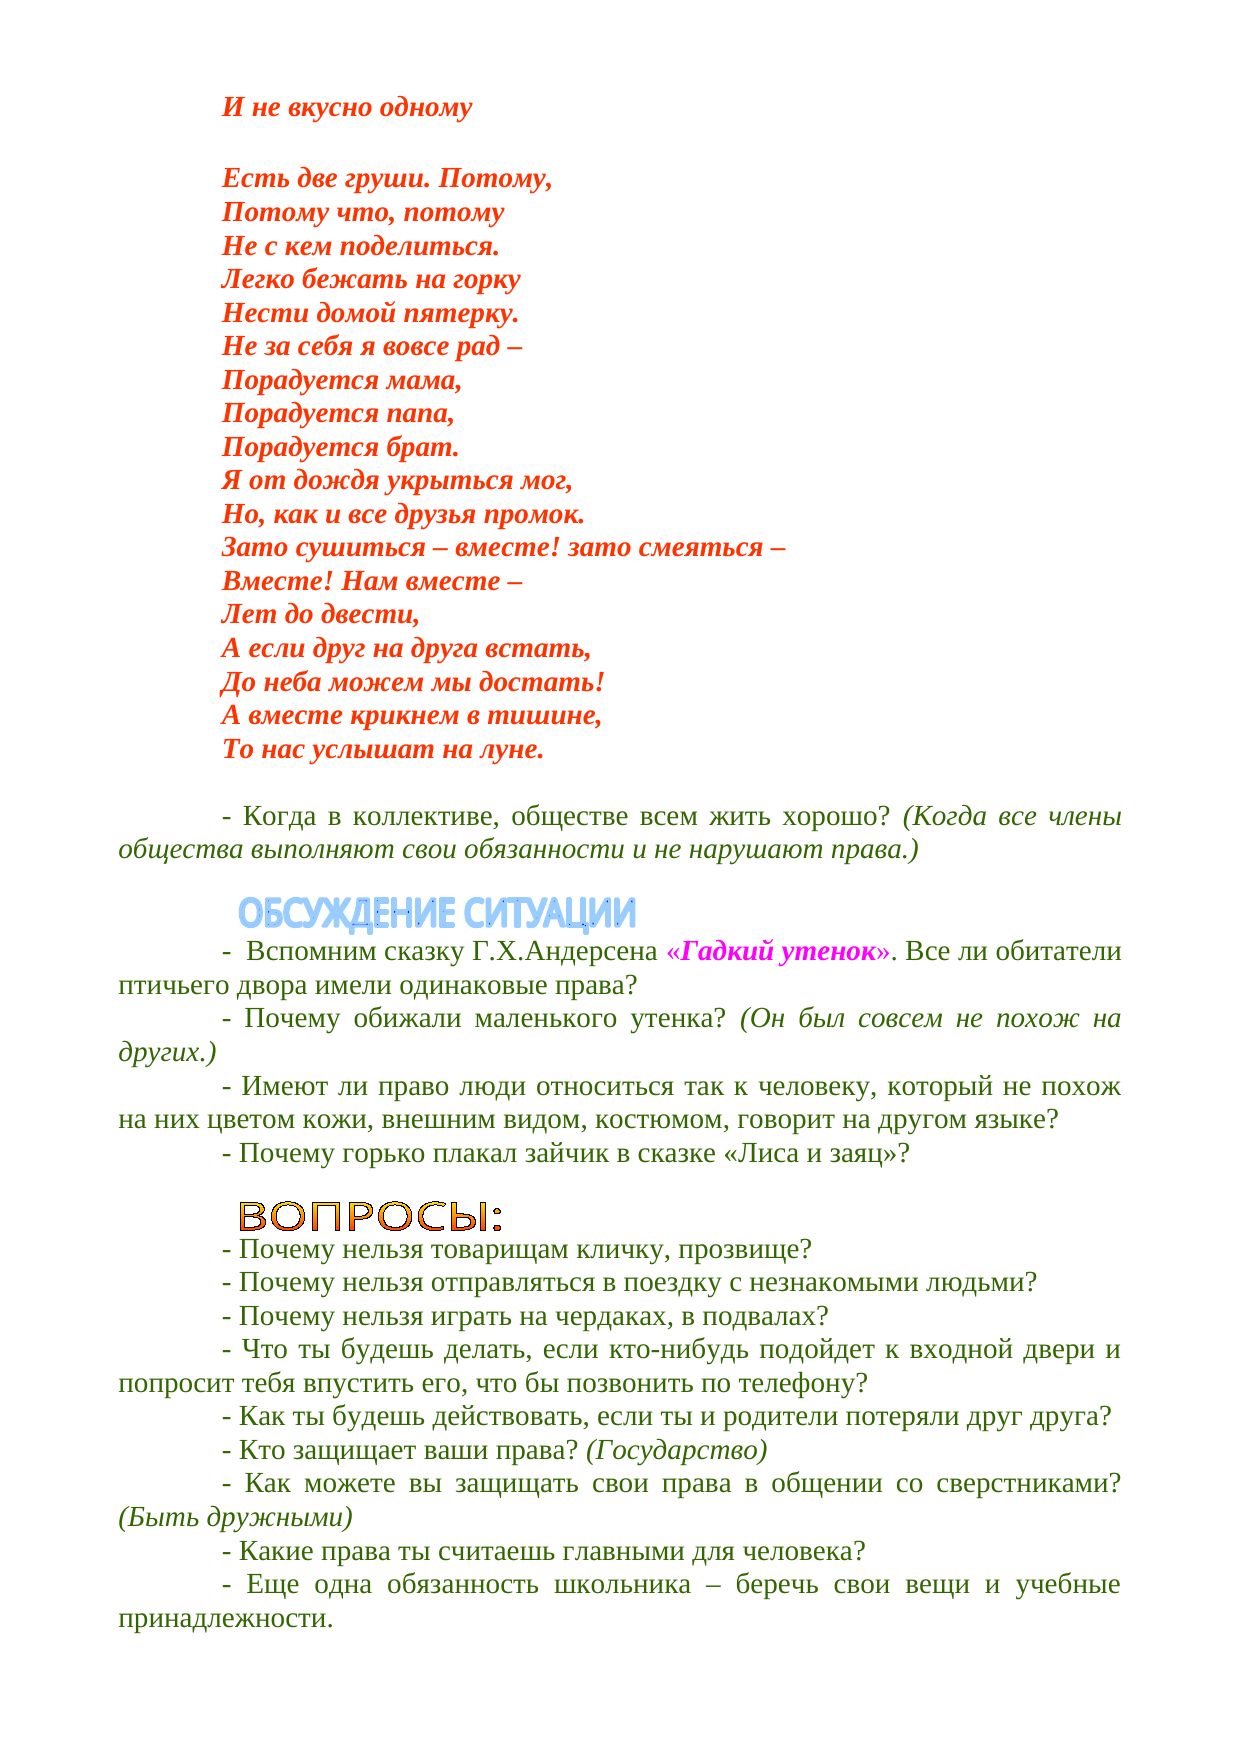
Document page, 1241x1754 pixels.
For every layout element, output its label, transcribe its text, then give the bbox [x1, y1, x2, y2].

text - Почему обижали маленького утенка? (Он был совсем не похож на других.) [118, 1001, 1122, 1068]
text - Вспомним сказку Г.Х.Андерсена «Гадкий утенок». Все ли обитатели птичьего двора имели одинаковые права? [118, 933, 1122, 1001]
text И не вкусно одному [118, 89, 1122, 122]
text - Почему нельзя играть на чердаках, в подвалах? [118, 1298, 1122, 1331]
text А вместе крикнем в тишине, [118, 697, 1122, 731]
text До неба можем мы достать! [118, 664, 1122, 697]
text - Почему горько плакал зайчик в сказке «Лиса и заяц»? [118, 1135, 1122, 1168]
text - Какие права ты считаешь главными для человека? [118, 1533, 1122, 1566]
text Есть две груши. Потому, [118, 161, 1122, 194]
text Вместе! Нам вместе – [118, 563, 1122, 597]
text - Еще одна обязанность школьника – беречь свои вещи и учебные принадлежности. [118, 1566, 1122, 1633]
text Я от дождя укрыться мог, [118, 462, 1122, 496]
text - Имеют ли право люди относиться так к человеку, который не похож на них цветом кожи, внешним видом, костюмом, говорит на другом языке? [118, 1068, 1122, 1135]
text Нести домой пятерку. [118, 295, 1122, 328]
text Легко бежать на горку [118, 261, 1122, 295]
text - Как ты будешь действовать, если ты и родители потеряли друг друга? [118, 1398, 1122, 1432]
text - Что ты будешь делать, если кто-нибудь подойдет к входной двери и попросит тебя впустить его, что бы позвонить по телефону? [118, 1331, 1122, 1398]
text То нас услышат на луне. [118, 731, 1122, 764]
text - Почему нельзя товарищам кличку, прозвище? [118, 1231, 1122, 1264]
text А если друг на друга встать, [118, 630, 1122, 664]
text - Почему нельзя отправляться в поездку с незнакомыми людьми? [118, 1264, 1122, 1298]
text Но, как и все друзья промок. [118, 496, 1122, 529]
text Зато сушиться – вместе! зато смеяться – [118, 529, 1122, 563]
text Не с кем поделиться. [118, 228, 1122, 261]
text Потому что, потому [118, 194, 1122, 228]
text Не за себя я вовсе рад – [118, 328, 1122, 362]
text Лет до двести, [118, 597, 1122, 630]
text Порадуется папа, [118, 395, 1122, 429]
text - Когда в коллективе, обществе всем жить хорошо? (Когда все члены общества выполняют свои обязанности и не нарушают права.) [118, 798, 1122, 865]
text - Кто защищает ваши права? (Государство) [118, 1432, 1122, 1466]
text Порадуется брат. [118, 429, 1122, 462]
text - Как можете вы защищать свои права в общении со сверстниками? (Быть дружными) [118, 1466, 1122, 1533]
text Порадуется мама, [118, 362, 1122, 395]
